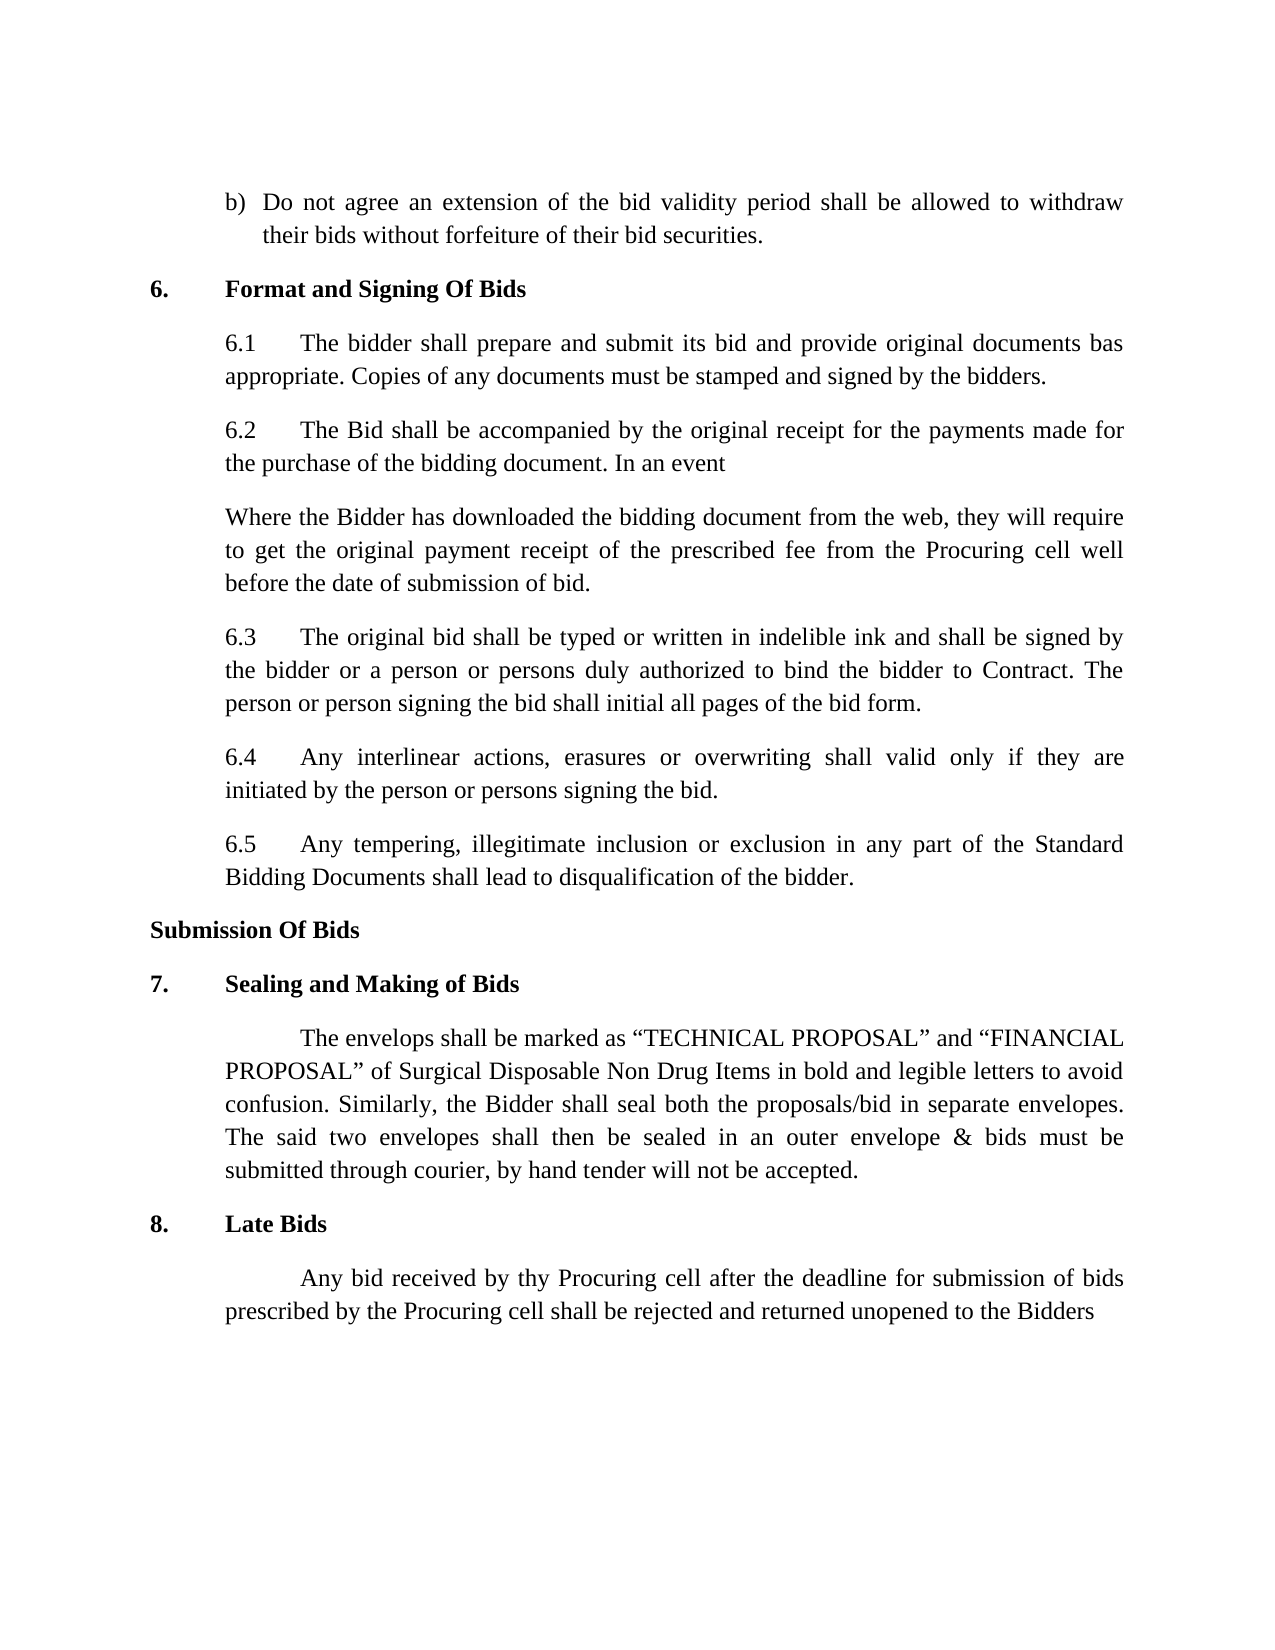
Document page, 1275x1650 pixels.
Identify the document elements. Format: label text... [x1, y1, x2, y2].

text The envelops shall be marked as “TECHNICAL PROPOSAL” and “FINANCIAL PROPOSAL” of Surgical Disposable Non Drug Items in bold and legible letters to avoid confusion. Similarly, the Bidder shall seal both the proposals/bid in separate envelopes. The said two envelopes shall then be sealed in an outer envelope & bids must be submitted through courier, by hand tender will not be accepted. [225, 1023, 1125, 1184]
text 6.5 Any tempering, illegitimate inclusion or exclusion in any part of the Standard Bidding Documents shall lead to disqualification of the bidder. [225, 829, 1125, 890]
text 6. Format and Signing Of Bids [150, 274, 1125, 303]
text Where the Bidder has downloaded the bidding document from the web, they will require to get the original payment receipt of the prescribed fee from the Procuring cell well before the date of submission of bid. [225, 502, 1125, 597]
text 6.3 The original bid shall be typed or written in indelible ink and shall be signed by the bidder or a person or persons duly authorized to bind the bidder to Contract. The person or person signing the bid shall initial all pages of the bid form. [225, 622, 1125, 717]
text Submission Of Bids [150, 916, 1125, 944]
text Any bid received by thy Procuring cell after the deadline for submission of bids prescribed by the Procuring cell shall be rejected and returned unopened to the Bidders [225, 1263, 1125, 1325]
text 7. Sealing and Making of Bids [150, 969, 1125, 998]
text 8. Late Bids [150, 1209, 1125, 1238]
list Do not agree an extension of the bid validity period shall be allowed to withdraw their bids without forfeiture of their bid securities. [225, 187, 1125, 249]
text 6.2 The Bid shall be accompanied by the original receipt for the payments made for the purchase of the bidding document. In an event [225, 415, 1125, 477]
text 6.4 Any interlinear actions, erasures or overwriting shall valid only if they are initiated by the person or persons signing the bid. [225, 742, 1125, 803]
text 6.1 The bidder shall prepare and submit its bid and provide original documents bas appropriate. Copies of any documents must be stamped and signed by the bidders. [225, 328, 1125, 390]
